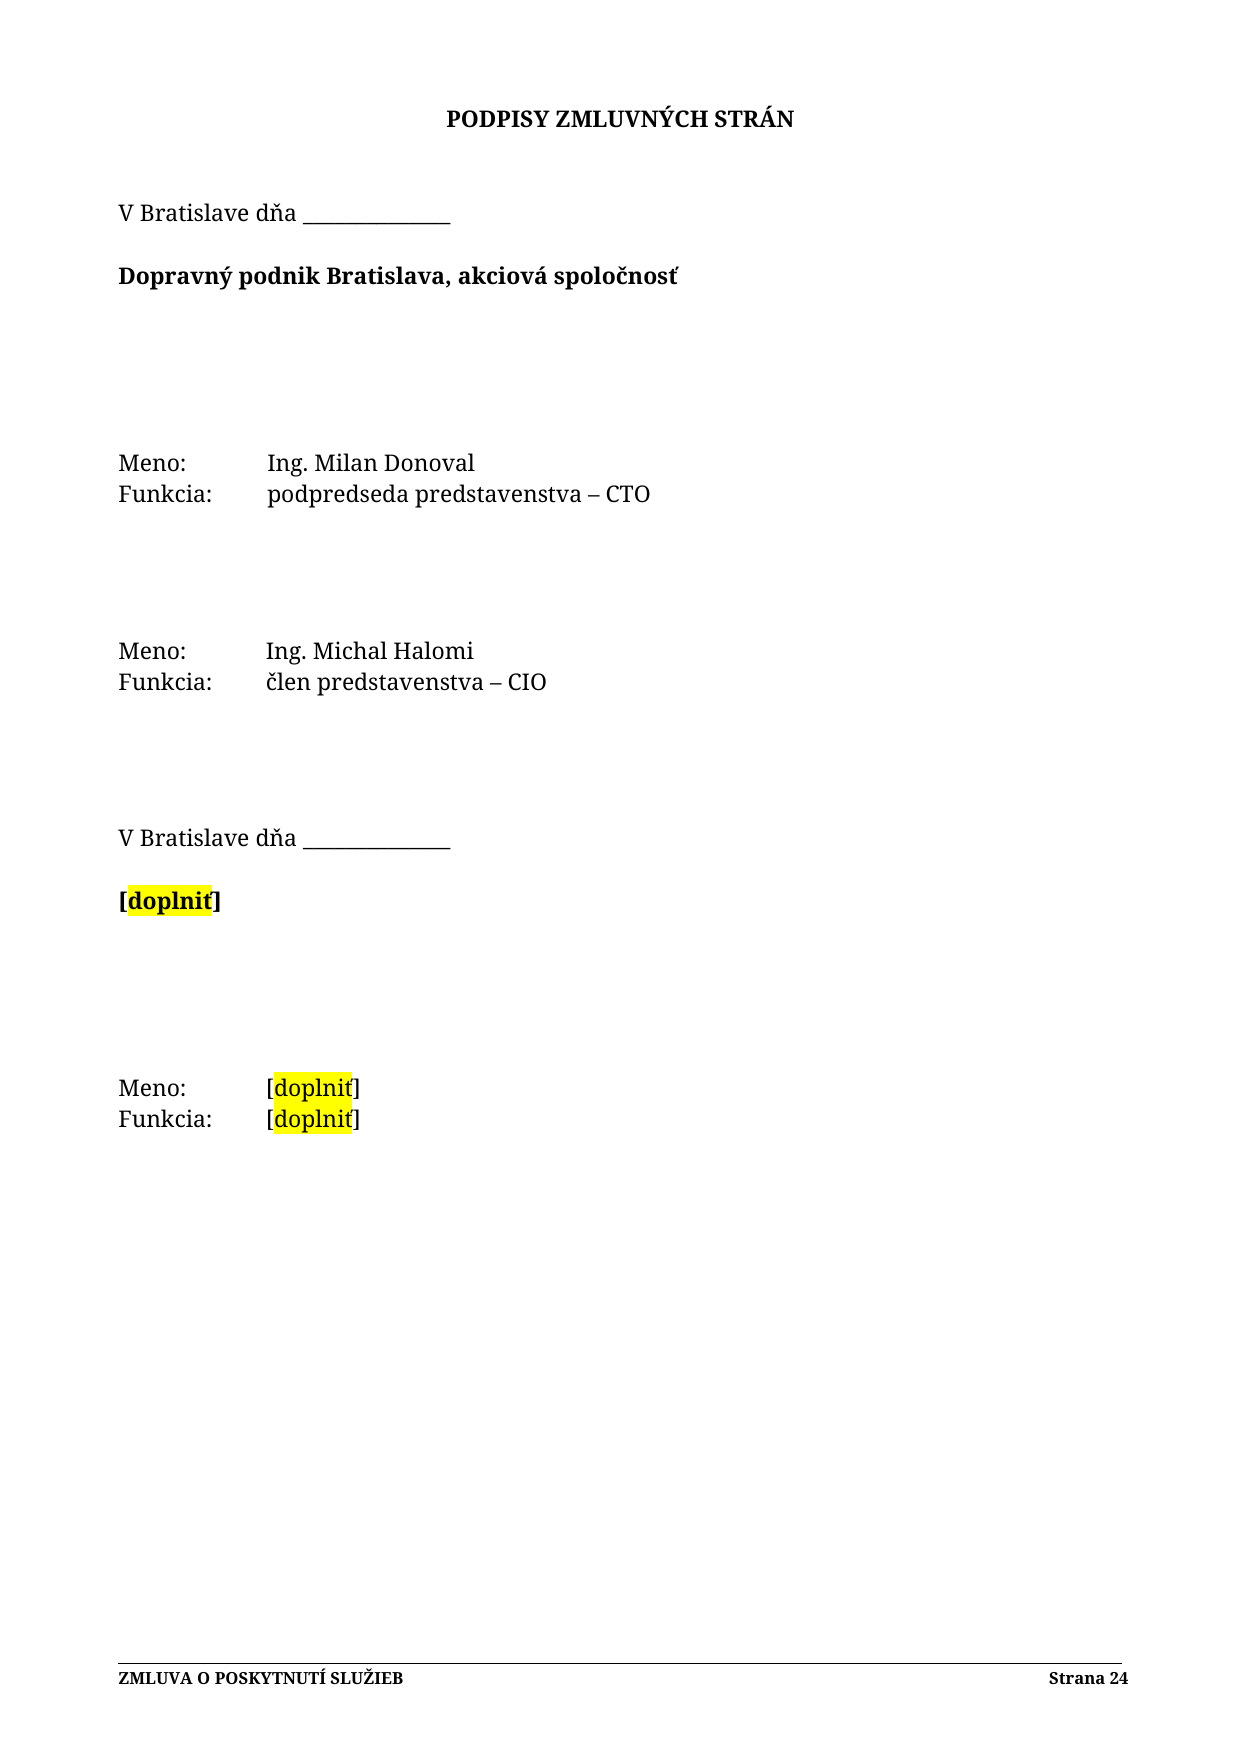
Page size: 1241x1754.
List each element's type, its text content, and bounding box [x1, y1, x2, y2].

text Funkcia: podpredseda predstavenstva – CTO [118, 478, 1122, 509]
text Meno: [doplniť] [352, 1072, 1122, 1103]
text Dopravný podnik Bratislava, akciová spoločnosť [118, 259, 1122, 291]
text Funkcia: [doplniť] [352, 1103, 1122, 1134]
text [doplniť] [118, 884, 1122, 916]
text Funkcia: [doplniť] [118, 1103, 274, 1134]
text Meno: Ing. Michal Halomi [118, 634, 1122, 666]
text V Bratislave dňa ______________ [118, 822, 1122, 853]
text Meno: [doplniť] [118, 1072, 274, 1103]
text V Bratislave dňa ______________ [118, 197, 1122, 228]
text PODPISY ZMLUVNÝCH STRÁN [118, 103, 1122, 134]
text Funkcia: člen predstavenstva – CIO [118, 666, 1122, 697]
text Meno: Ing. Milan Donoval [118, 447, 1122, 478]
